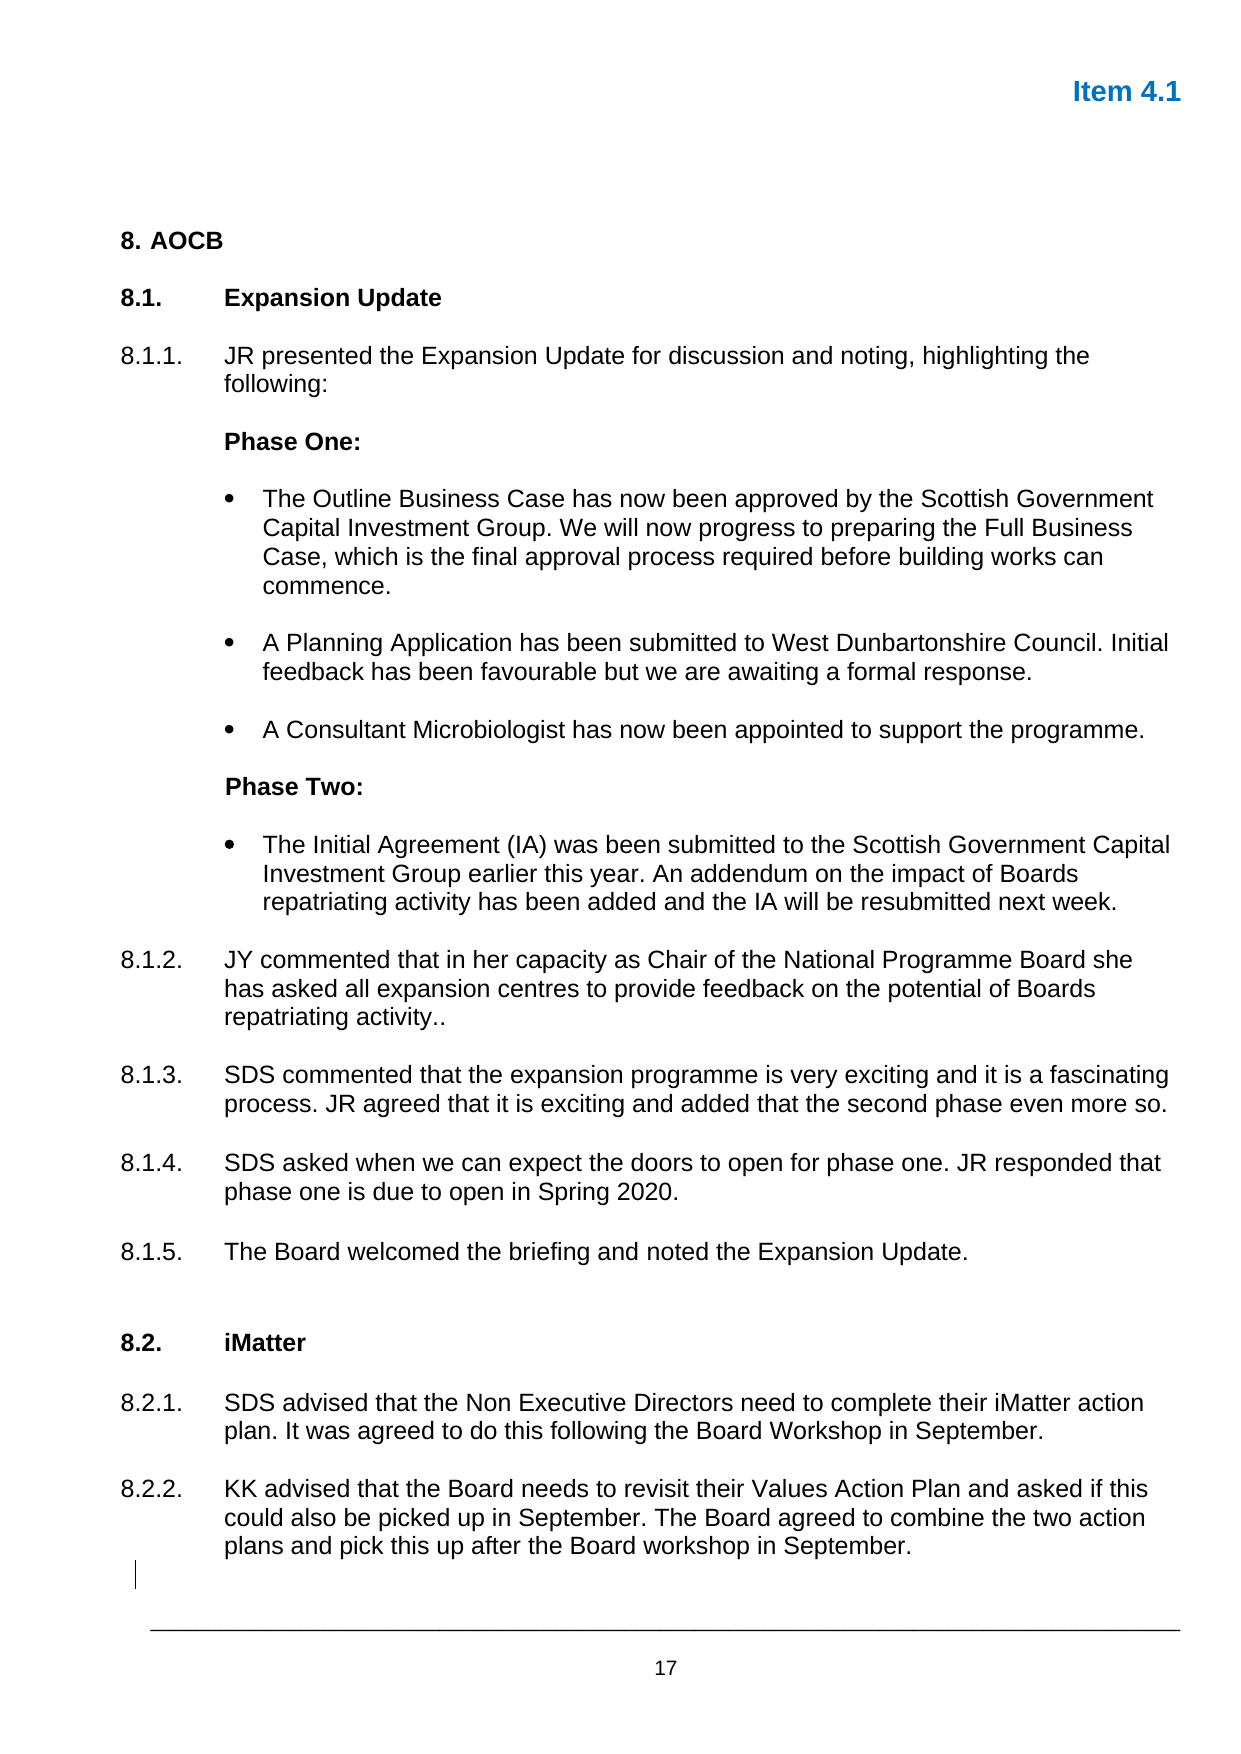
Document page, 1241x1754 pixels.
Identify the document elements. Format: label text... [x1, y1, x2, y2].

list SDS commented that the expansion programme is very exciting and it is a fascinating process. JR agreed that it is exciting and added that the second phase even more so. [120, 1060, 1181, 1117]
list AOCB [120, 226, 1181, 254]
list KK advised that the Board needs to revisit their Values Action Plan and asked if this could also be picked up in September. The Board agreed to combine the two action plans and pick this up after the Board workshop in September. [120, 1474, 1181, 1560]
list The Outline Business Case has now been approved by the Scottish Government Capital Investment Group. We will now progress to preparing the Full Business Case, which is the final approval process required before building works can commence. [225, 484, 1181, 599]
list The Board welcomed the briefing and noted the Expansion Update. [120, 1237, 1181, 1266]
list iMatter [120, 1328, 1181, 1356]
list SDS asked when we can expect the doors to open for phase one. JR responded that phase one is due to open in Spring 2020. [120, 1148, 1181, 1206]
list The Initial Agreement (IA) was been submitted to the Scottish Government Capital Investment Group earlier this year. An addendum on the impact of Boards repatriating activity has been added and the IA will be resubmitted next week. [225, 830, 1181, 916]
list Expansion Update [120, 283, 1181, 312]
text Phase One: [150, 427, 1181, 456]
list SDS advised that the Non Executive Directors need to complete their iMatter action plan. It was agreed to do this following the Board Workshop in September. [120, 1387, 1181, 1445]
list JY commented that in her capacity as Chair of the National Programme Board she has asked all expansion centres to provide feedback on the potential of Boards repatriating activity.. [120, 945, 1181, 1031]
list A Planning Application has been submitted to West Dunbartonshire Council. Initial feedback has been favourable but we are awaiting a formal response. [225, 628, 1181, 686]
text Phase Two: [150, 772, 1181, 801]
list A Consultant Microbiologist has now been appointed to support the programme. [225, 714, 1181, 743]
list JR presented the Expansion Update for discussion and noting, highlighting the following: [120, 341, 1181, 398]
